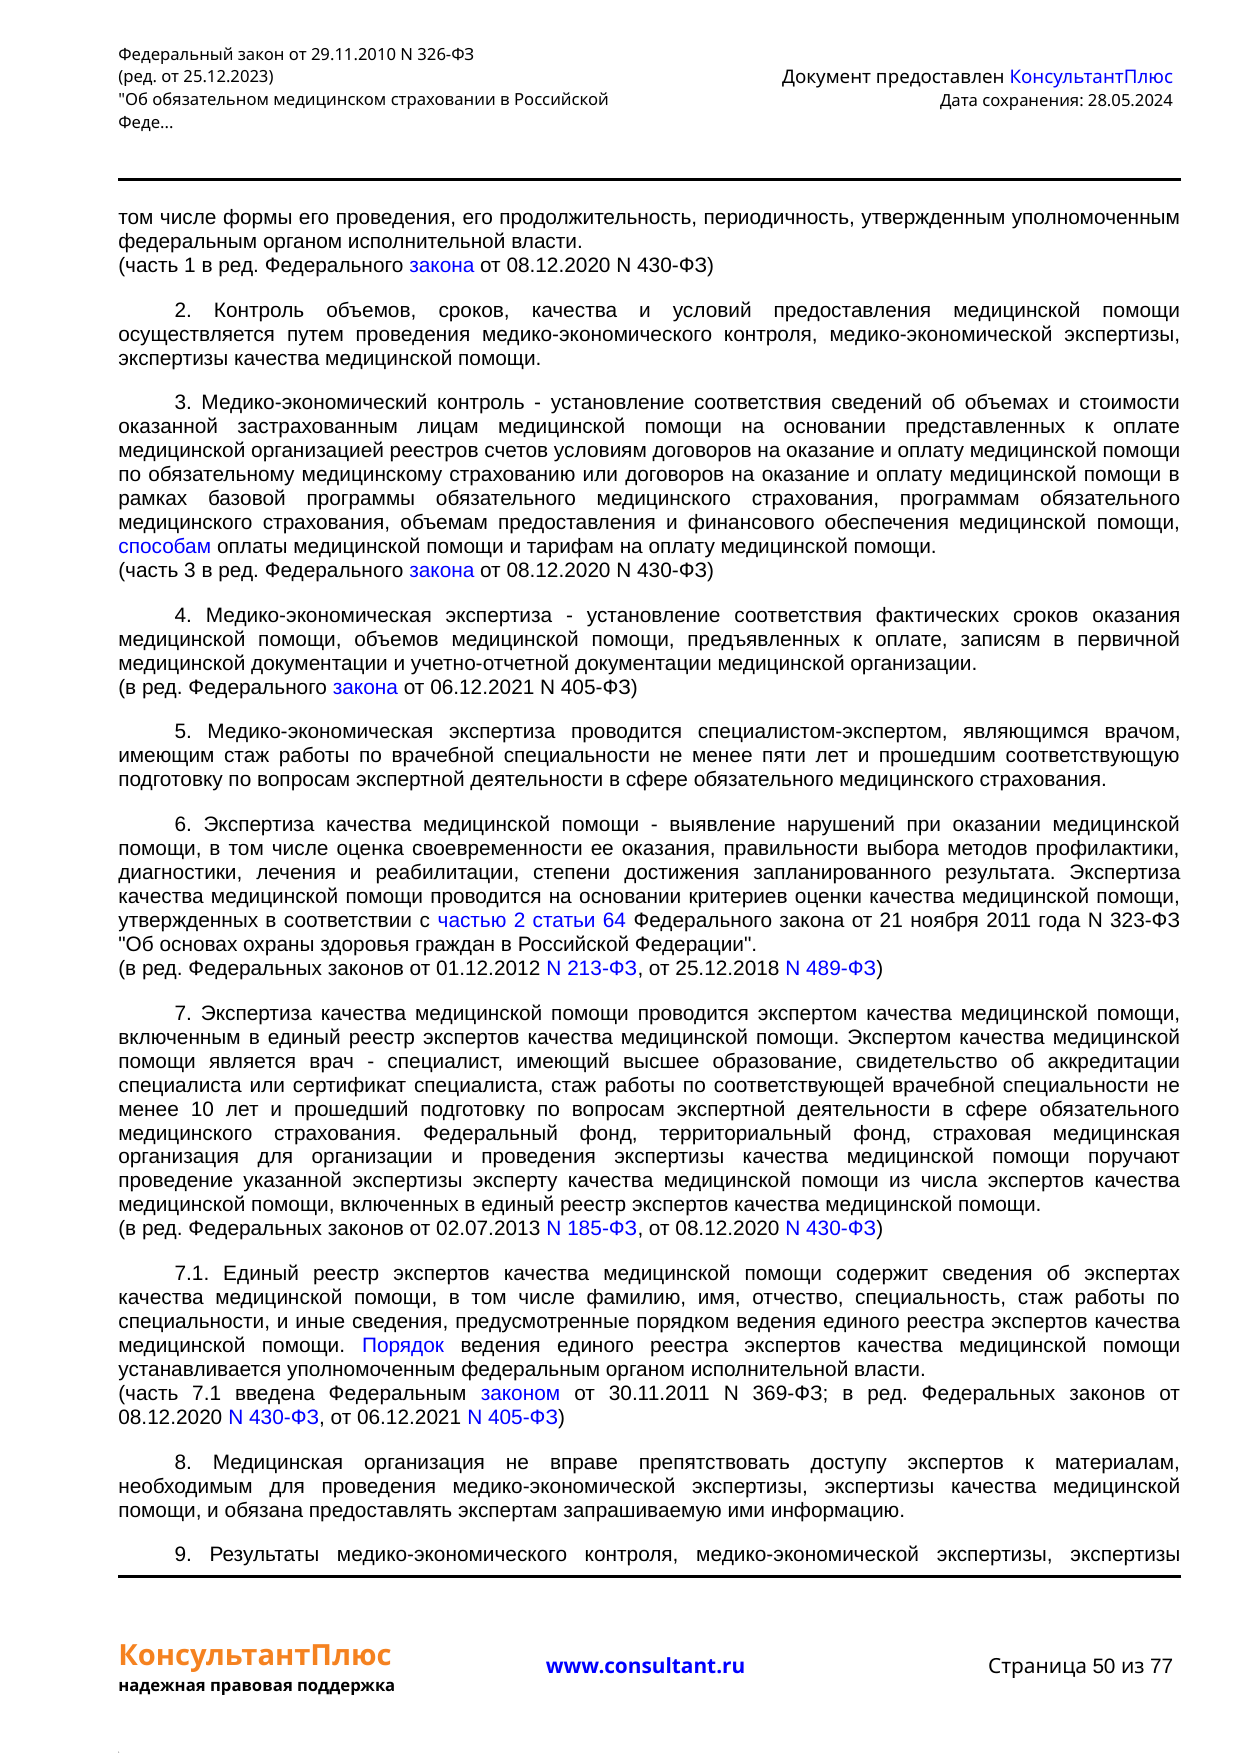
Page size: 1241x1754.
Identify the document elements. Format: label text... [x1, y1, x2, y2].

text (в ред. Федеральных законов от 01.12.2012 N 213-ФЗ, от 25.12.2018 N 489-ФЗ) [118, 956, 1181, 980]
text (в ред. Федеральных законов от 02.07.2013 N 185-ФЗ, от 08.12.2020 N 430-ФЗ) [118, 1216, 1181, 1240]
text (часть 7.1 введена Федеральным законом от 30.11.2011 N 369-ФЗ; в ред. Федеральных законов от 08.12.2020 N 430-ФЗ, от 06.12.2021 N 405-ФЗ) [118, 1381, 1181, 1429]
text 4. Медико-экономическая экспертиза - установление соответствия фактических сроков оказания медицинской помощи, объемов медицинской помощи, предъявленных к оплате, записям в первичной медицинской документации и учетно-отчетной документации медицинской организации. [118, 603, 1181, 674]
text 7. Экспертиза качества медицинской помощи проводится экспертом качества медицинской помощи, включенным в единый реестр экспертов качества медицинской помощи. Экспертом качества медицинской помощи является врач - специалист, имеющий высшее образование, свидетельство об аккредитации специалиста или сертификат специалиста, стаж работы по соответствующей врачебной специальности не менее 10 лет и прошедший подготовку по вопросам экспертной деятельности в сфере обязательного медицинского страхования. Федеральный фонд, территориальный фонд, страховая медицинская организация для организации и проведения экспертизы качества медицинской помощи поручают проведение указанной экспертизы эксперту качества медицинской помощи из числа экспертов качества медицинской помощи, включенных в единый реестр экспертов качества медицинской помощи. [118, 1001, 1181, 1216]
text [118, 1542, 1181, 1566]
text 8. Медицинская организация не вправе препятствовать доступу экспертов к материалам, необходимым для проведения медико-экономической экспертизы, экспертизы качества медицинской помощи, и обязана предоставлять экспертам запрашиваемую ими информацию. [118, 1449, 1181, 1521]
text 7.1. Единый реестр экспертов качества медицинской помощи содержит сведения об экспертах качества медицинской помощи, в том числе фамилию, имя, отчество, специальность, стаж работы по специальности, и иные сведения, предусмотренные порядком ведения единого реестра экспертов качества медицинской помощи. Порядок ведения единого реестра экспертов качества медицинской помощи устанавливается уполномоченным федеральным органом исполнительной власти. [118, 1261, 1181, 1381]
text 2. Контроль объемов, сроков, качества и условий предоставления медицинской помощи осуществляется путем проведения медико-экономического контроля, медико-экономической экспертизы, экспертизы качества медицинской помощи. [118, 297, 1181, 369]
text 3. Медико-экономический контроль - установление соответствия сведений об объемах и стоимости оказанной застрахованным лицам медицинской помощи на основании представленных к оплате медицинской организацией реестров счетов условиям договоров на оказание и оплату медицинской помощи по обязательному медицинскому страхованию или договоров на оказание и оплату медицинской помощи в рамках базовой программы обязательного медицинского страхования, программам обязательного медицинского страхования, объемам предоставления и финансового обеспечения медицинской помощи, способам оплаты медицинской помощи и тарифам на оплату медицинской помощи. [118, 390, 1181, 558]
text (часть 3 в ред. Федерального закона от 08.12.2020 N 430-ФЗ) [118, 558, 1181, 582]
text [118, 205, 1181, 253]
text (в ред. Федерального закона от 06.12.2021 N 405-ФЗ) [118, 674, 1181, 698]
text 6. Экспертиза качества медицинской помощи - выявление нарушений при оказании медицинской помощи, в том числе оценка своевременности ее оказания, правильности выбора методов профилактики, диагностики, лечения и реабилитации, степени достижения запланированного результата. Экспертиза качества медицинской помощи проводится на основании критериев оценки качества медицинской помощи, утвержденных в соответствии с частью 2 статьи 64 Федерального закона от 21 ноября 2011 года N 323-ФЗ "Об основах охраны здоровья граждан в Российской Федерации". [118, 812, 1181, 956]
text (часть 1 в ред. Федерального закона от 08.12.2020 N 430-ФЗ) [118, 253, 1181, 277]
text 5. Медико-экономическая экспертиза проводится специалистом-экспертом, являющимся врачом, имеющим стаж работы по врачебной специальности не менее пяти лет и прошедшим соответствующую подготовку по вопросам экспертной деятельности в сфере обязательного медицинского страхования. [118, 719, 1181, 791]
